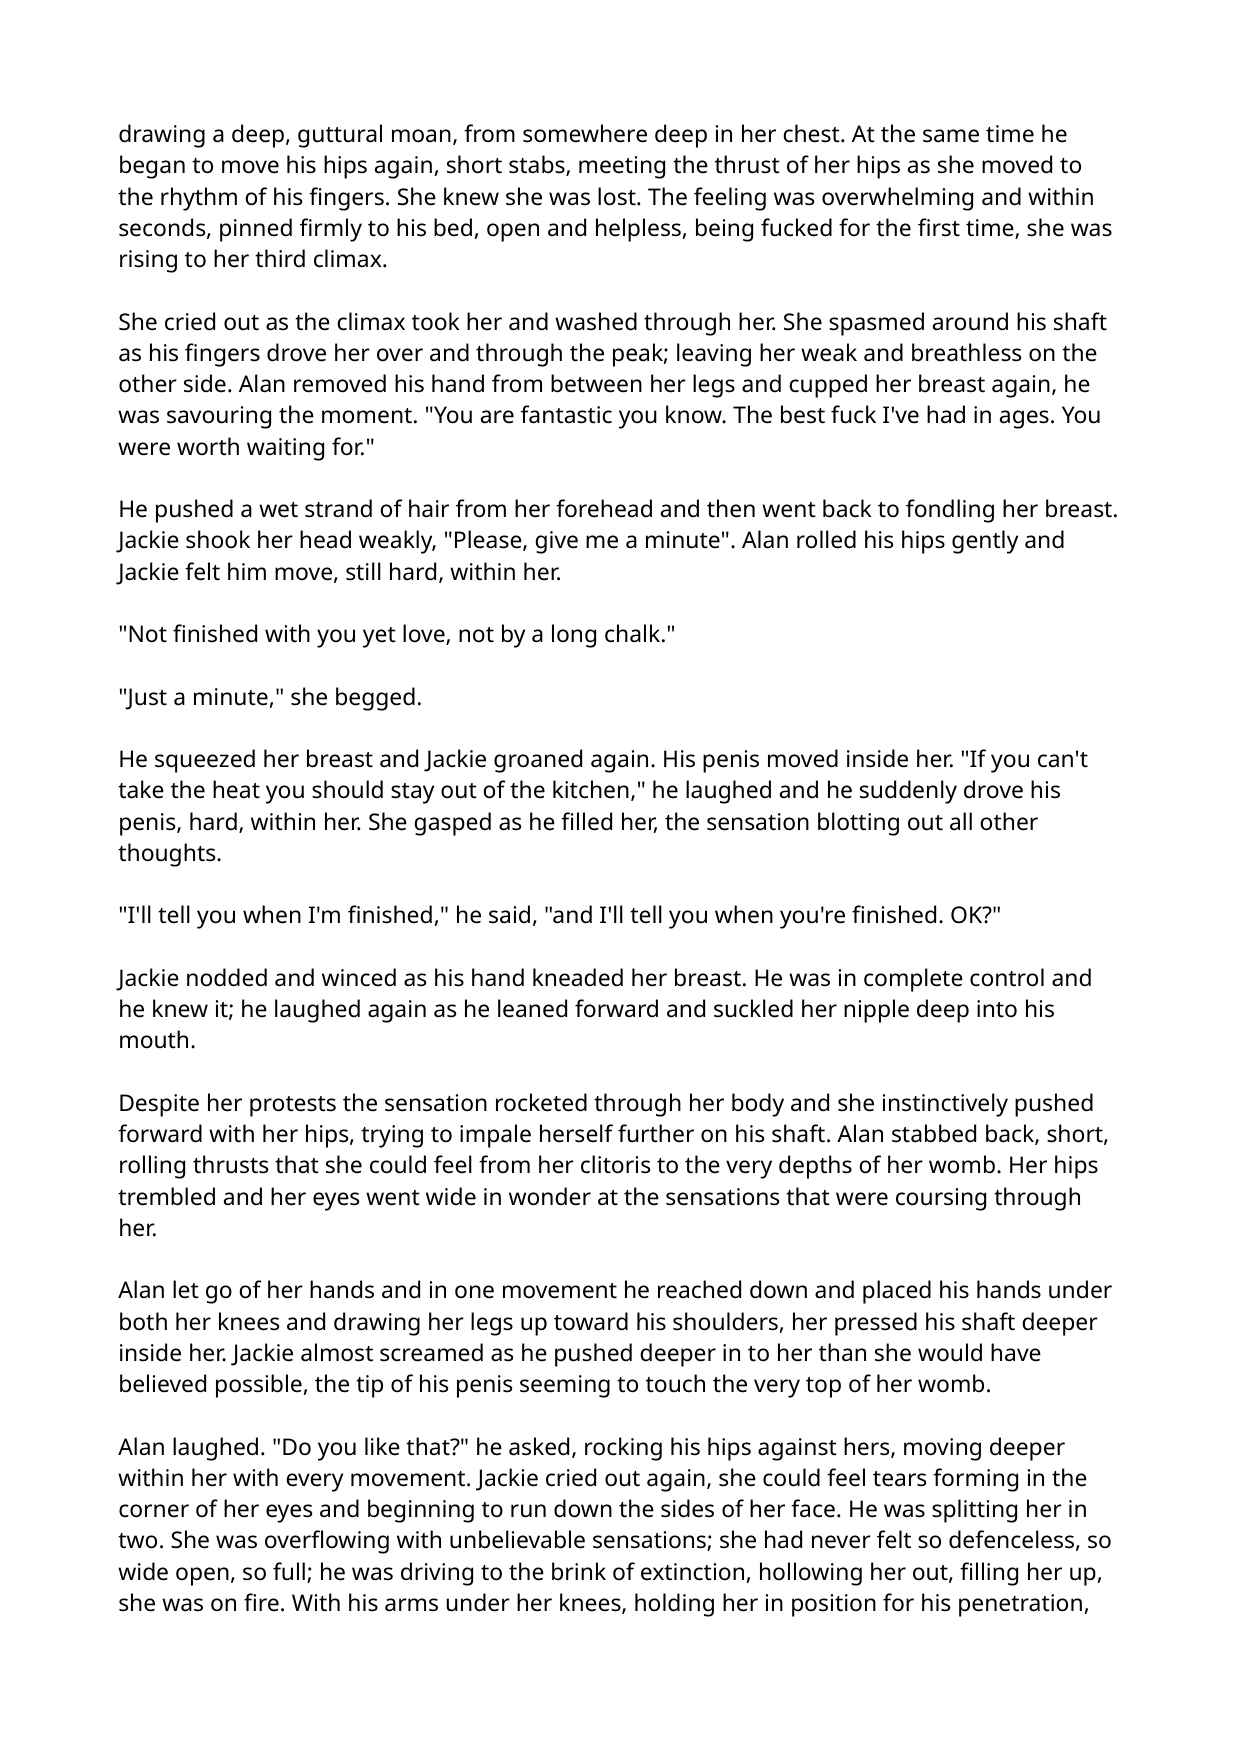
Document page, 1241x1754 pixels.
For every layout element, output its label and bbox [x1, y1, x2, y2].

text [118, 118, 1122, 1056]
text [118, 1087, 1122, 1618]
